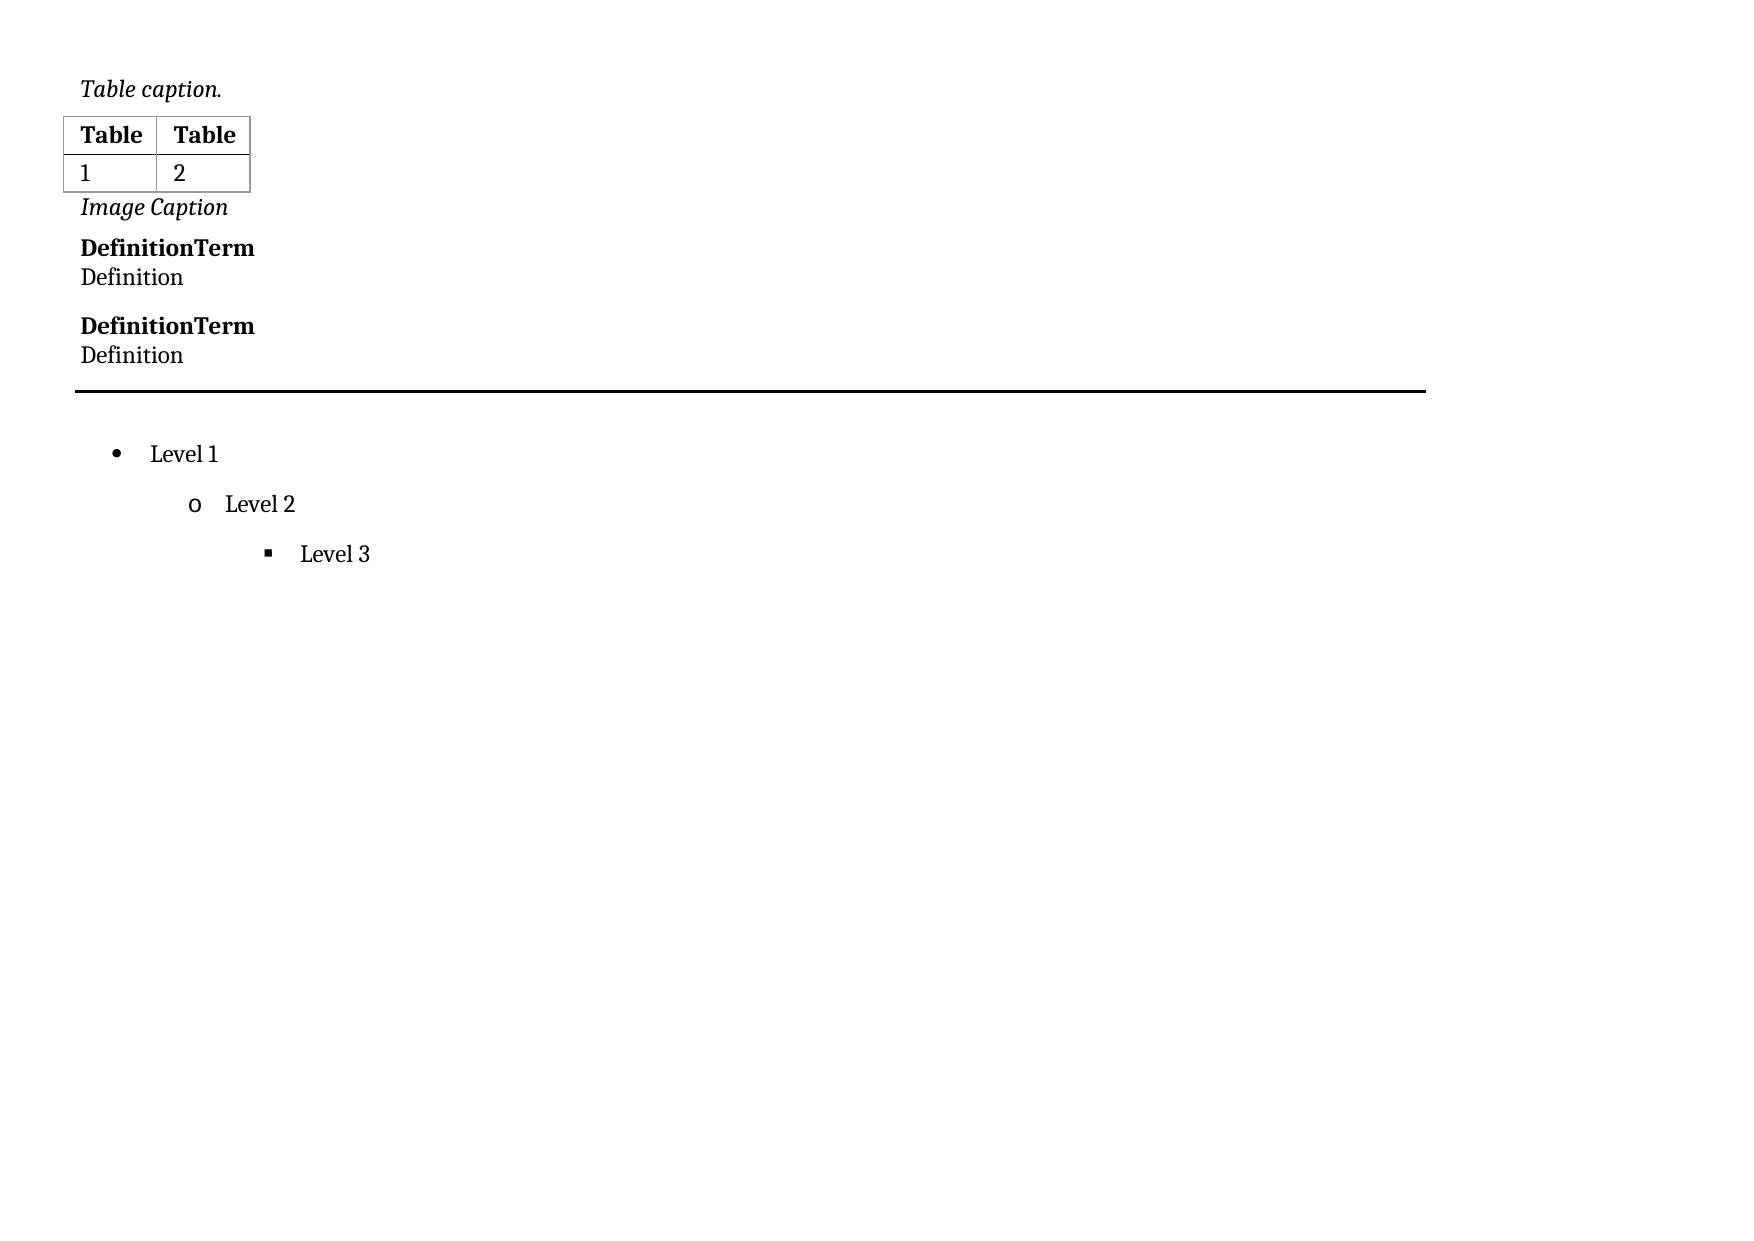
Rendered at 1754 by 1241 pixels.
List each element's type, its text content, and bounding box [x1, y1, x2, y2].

table_cell 1 [64, 155, 156, 191]
text Definition [75, 262, 1679, 291]
table_cell 2 [157, 155, 249, 191]
list Level 1 [112, 440, 1679, 469]
list Level 2 [187, 489, 1679, 519]
table_header Table [64, 117, 156, 153]
text Definition [75, 341, 1679, 369]
table_header Table [157, 117, 249, 153]
text DefinitionTerm [75, 312, 1679, 341]
text Image Caption [75, 192, 1679, 221]
list Level 3 [262, 540, 1679, 569]
text DefinitionTerm [75, 234, 1679, 262]
text Table caption. [75, 75, 1679, 104]
